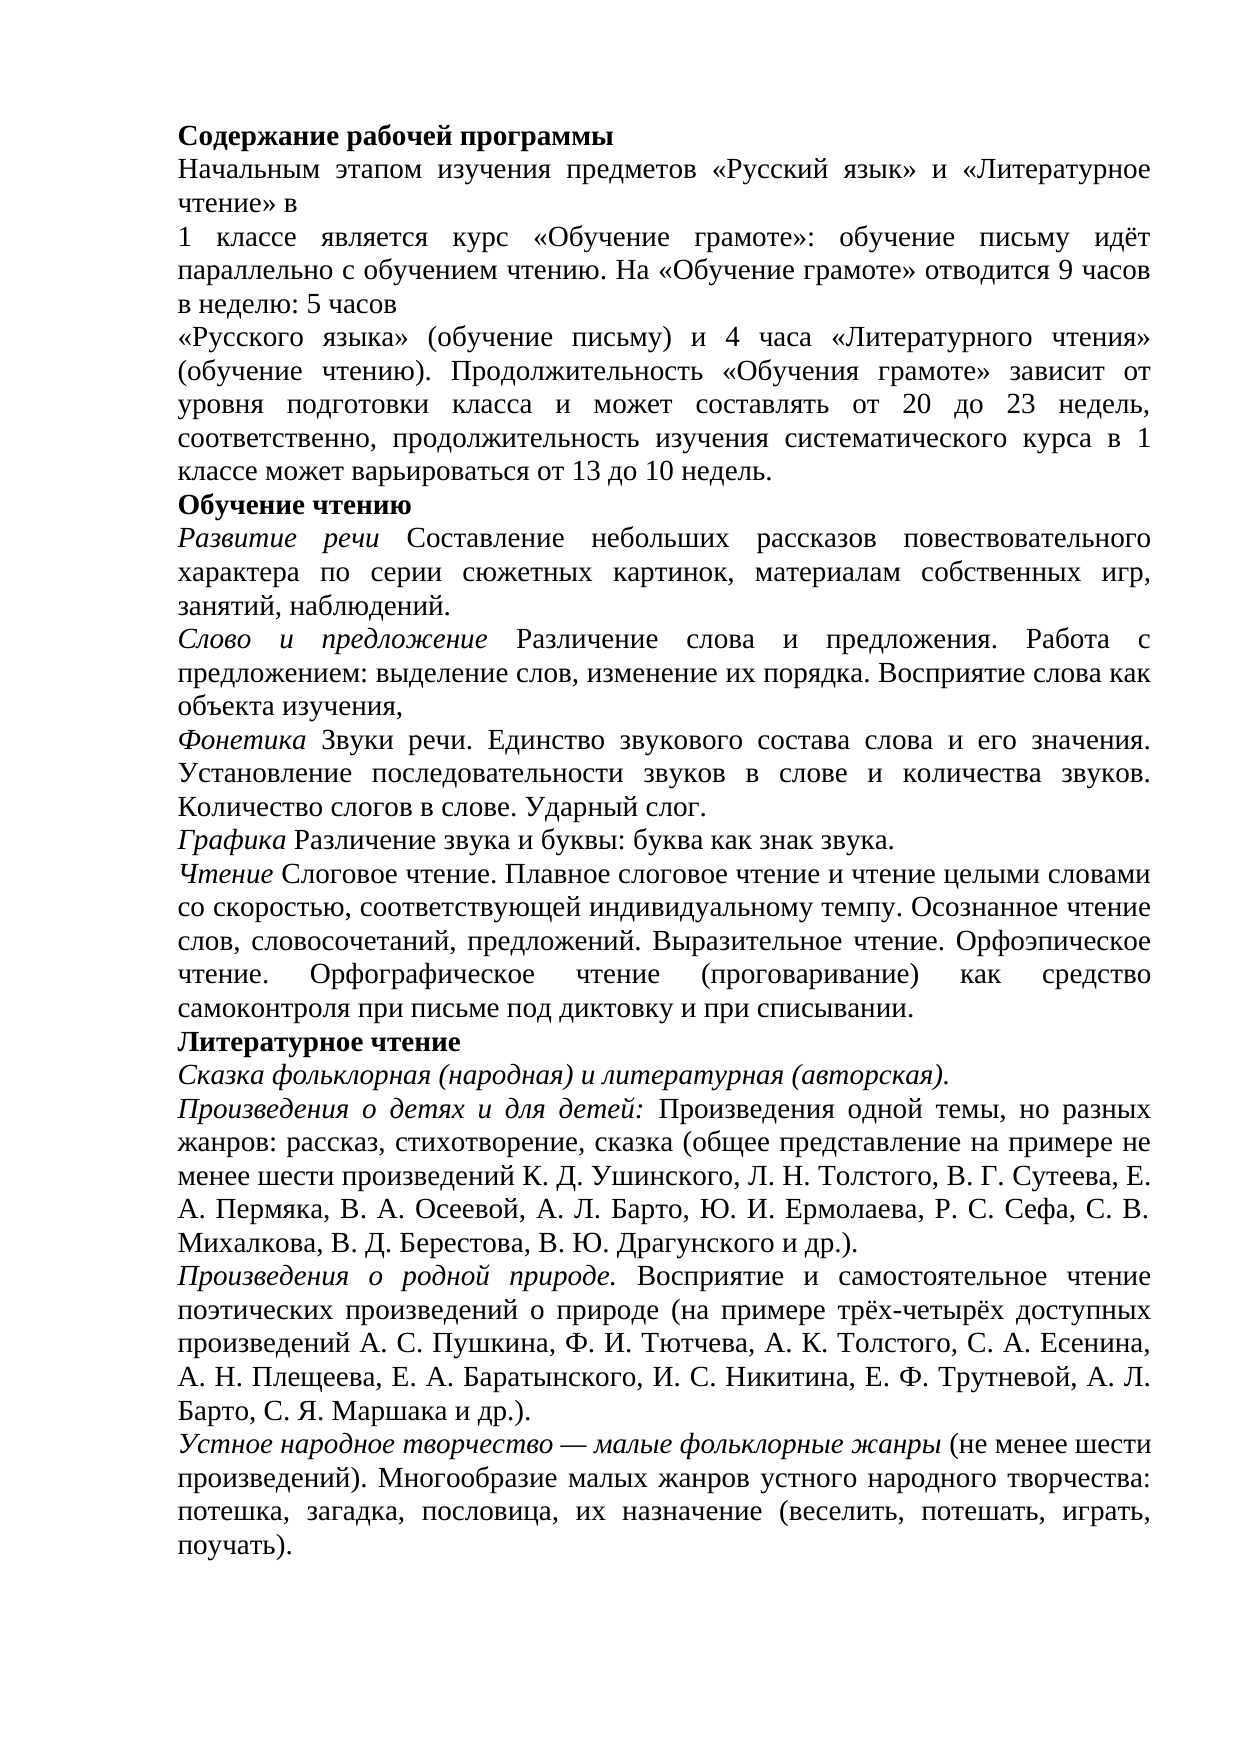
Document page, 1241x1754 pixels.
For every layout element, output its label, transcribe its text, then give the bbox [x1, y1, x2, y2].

text Начальным этапом изучения предметов «Русский язык» и «Литературное чтение» в [177, 152, 1152, 219]
text Чтение Слоговое чтение. Плавное слоговое чтение и чтение целыми словами со скоростью, соответствующей индивидуальному темпу. Осознанное чтение слов, словосочетаний, предложений. Выразительное чтение. Орфоэпическое чтение. Орфографическое чтение (проговаривание) как средство самоконтроля при письме под диктовку и при списывании. [177, 856, 1152, 1024]
text Устное народное творчество — малые фольклорные жанры (не менее шести произведений). Многообразие малых жанров устного народного творчества: потешка, загадка, пословица, их назначение (веселить, потешать, играть, поучать). [177, 1426, 1152, 1560]
text 1 классе является курс «Обучение грамоте»: обучение письму идёт параллельно с обучением чтению. На «Обучение грамоте» отводится 9 часов в неделю: 5 часов [177, 219, 1152, 319]
text Литературное чтение [177, 1024, 1152, 1057]
text Содержание рабочей программы [177, 118, 1152, 152]
text Произведения о детях и для детей: Произведения одной темы, но разных жанров: рассказ, стихотворение, сказка (общее представление на примере не менее шести произведений К. Д. Ушинского, Л. Н. Толстого, В. Г. Сутеева, Е. А. Пермяка, В. А. Осеевой, А. Л. Барто, Ю. И. Ермолаева, Р. С. Сефа, С. В. Михалкова, В. Д. Берестова, В. Ю. Драгунского и др.). [177, 1091, 1152, 1258]
text «Русского языка» (обучение письму) и 4 часа «Литературного чтения» (обучение чтению). Продолжительность «Обучения грамоте» зависит от уровня подготовки класса и может составлять от 20 до 23 недель, соответственно, продолжительность изучения систематического курса в 1 классе может варьироваться от 13 до 10 недель. [177, 319, 1152, 487]
text Слово и предложение Различение слова и предложения. Работа с предложением: выделение слов, изменение их порядка. Восприятие слова как объекта изучения, [177, 621, 1152, 722]
text Графика Различение звука и буквы: буква как знак звука. [177, 822, 1152, 856]
text Произведения о родной природе. Восприятие и самостоятельное чтение поэтических произведений о природе (на примере трёх-четырёх доступных произведений А. С. Пушкина, Ф. И. Тютчева, А. К. Толстого, С. А. Есенина, А. Н. Плещеева, Е. А. Баратынского, И. С. Никитина, Е. Ф. Трутневой, А. Л. Барто, С. Я. Маршака и др.). [177, 1258, 1152, 1426]
text Развитие речи Составление небольших рассказов повествовательного характера по серии сюжетных картинок, материалам собственных игр, занятий, наблюдений. [177, 521, 1152, 621]
text Сказка фольклорная (народная) и литературная (авторская). [177, 1057, 1152, 1091]
text Фонетика Звуки речи. Единство звукового состава слова и его значения. Установление последовательности звуков в слове и количества звуков. Количество слогов в слове. Ударный слог. [177, 722, 1152, 822]
text Обучение чтению [177, 487, 1152, 521]
